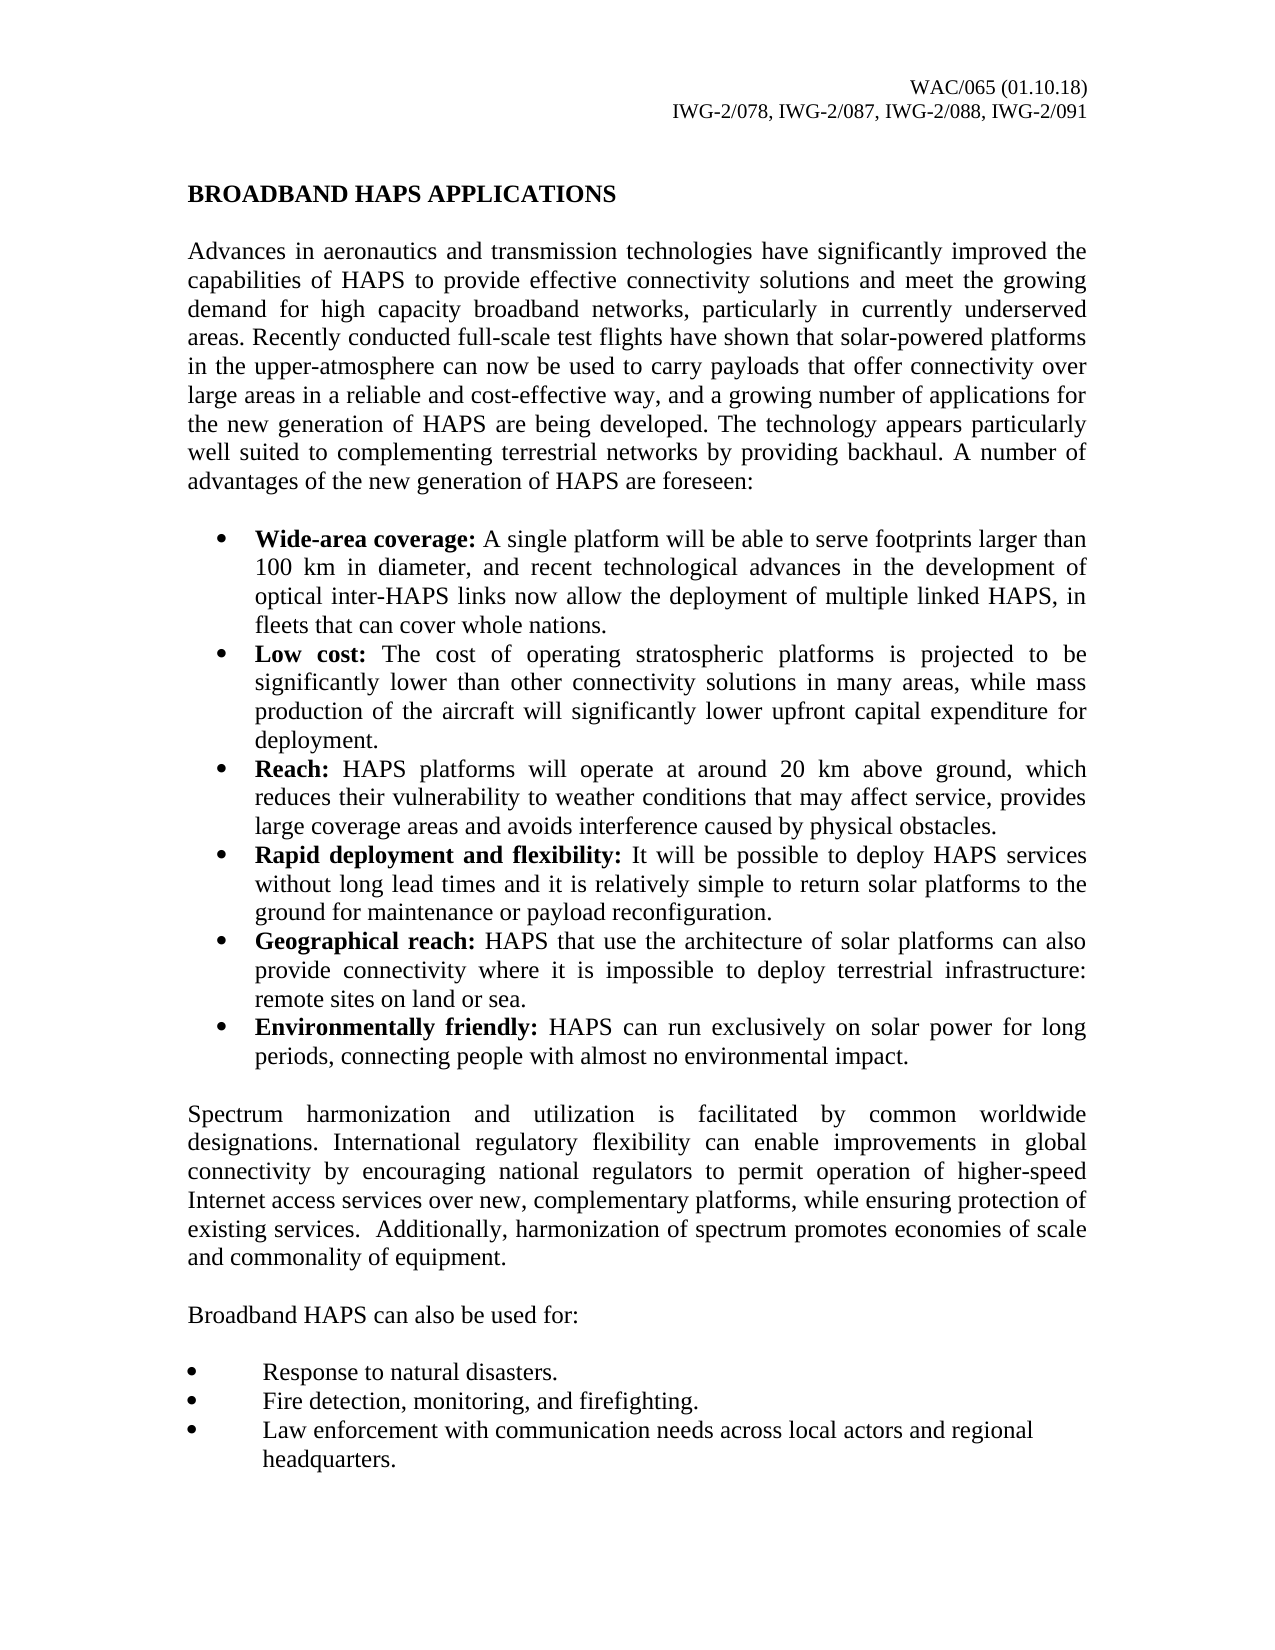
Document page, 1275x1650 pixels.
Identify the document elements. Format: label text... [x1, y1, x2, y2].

list Law enforcement with communication needs across local actors and regional headquarters. [187, 1415, 1087, 1472]
text BROADBAND HAPS APPLICATIONS [187, 179, 1087, 207]
text Advances in aeronautics and transmission technologies have significantly improved the capabilities of HAPS to provide effective connectivity solutions and meet the growing demand for high capacity broadband networks, particularly in currently underserved areas. Recently conducted full-scale test flights have shown that solar-powered platforms in the upper-atmosphere can now be used to carry payloads that offer connectivity over large areas in a reliable and cost-effective way, and a growing number of applications for the new generation of HAPS are being developed. The technology appears particularly well suited to complementing terrestrial networks by providing backhaul. A number of advantages of the new generation of HAPS are foreseen: [187, 236, 1087, 495]
list Response to natural disasters. [187, 1357, 1087, 1386]
list Reach: HAPS platforms will operate at around 20 km above ground, which reduces their vulnerability to weather conditions that may affect service, provides large coverage areas and avoids interference caused by physical obstacles. [217, 754, 1087, 840]
list Geographical reach: HAPS that use the architecture of solar platforms can also provide connectivity where it is impossible to deploy terrestrial infrastructure: remote sites on land or sea. [217, 926, 1087, 1012]
list Fire detection, monitoring, and firefighting. [187, 1386, 1087, 1415]
list Rapid deployment and flexibility: It will be possible to deploy HAPS services without long lead times and it is relatively simple to return solar platforms to the ground for maintenance or payload reconfiguration. [217, 840, 1087, 926]
list Low cost: The cost of operating stratospheric platforms is projected to be significantly lower than other connectivity solutions in many areas, while mass production of the aircraft will significantly lower upfront capital expenditure for deployment. [217, 639, 1087, 754]
list Environmentally friendly: HAPS can run exclusively on solar power for long periods, connecting people with almost no environmental impact. [217, 1012, 1087, 1070]
list Wide-area coverage: A single platform will be able to serve footprints larger than 100 km in diameter, and recent technological advances in the development of optical inter-HAPS links now allow the deployment of multiple linked HAPS, in fleets that can cover whole nations. [217, 524, 1087, 639]
text Spectrum harmonization and utilization is facilitated by common worldwide designations. International regulatory flexibility can enable improvements in global connectivity by encouraging national regulators to permit operation of higher-speed Internet access services over new, complementary platforms, while ensuring protection of existing services. Additionally, harmonization of spectrum promotes economies of scale and commonality of equipment. [187, 1099, 1087, 1271]
text Broadband HAPS can also be used for: [187, 1300, 1087, 1329]
